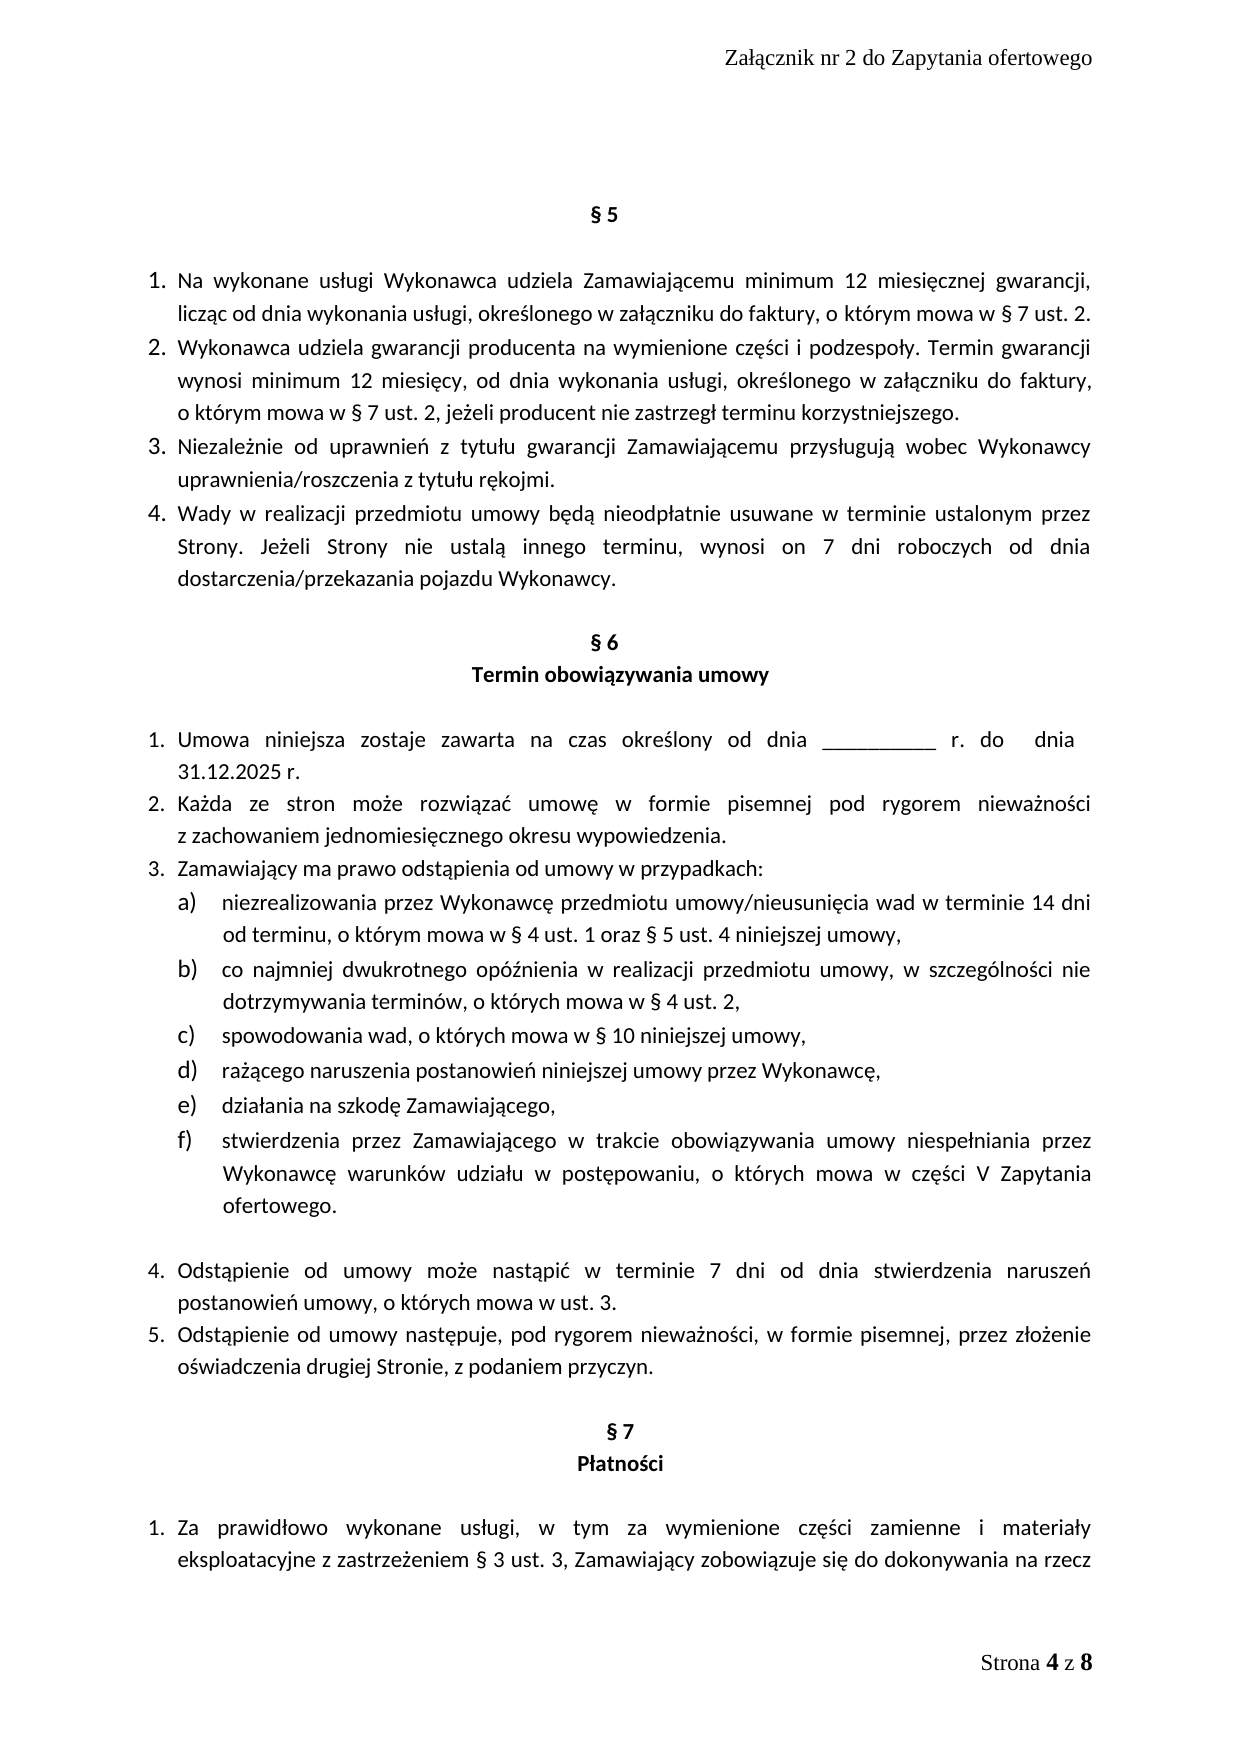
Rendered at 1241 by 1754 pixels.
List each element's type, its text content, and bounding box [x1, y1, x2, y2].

list Odstąpienie od umowy może nastąpić w terminie 7 dni od dnia stwierdzenia naruszeń postanowień umowy, o których mowa w ust. 3. [148, 1256, 1093, 1316]
list rażącego naruszenia postanowień niniejszej umowy przez Wykonawcę, [177, 1055, 1093, 1085]
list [148, 1513, 1093, 1574]
list działania na szkodę Zamawiającego, [177, 1090, 1093, 1120]
text § 7 [148, 1417, 1093, 1445]
list spowodowania wad, o których mowa w § 10 niniejszej umowy, [177, 1020, 1093, 1050]
list co najmniej dwukrotnego opóźnienia w realizacji przedmiotu umowy, w szczególności nie dotrzymywania terminów, o których mowa w § 4 ust. 2, [177, 953, 1093, 1016]
list Odstąpienie od umowy następuje, pod rygorem nieważności, w formie pisemnej, przez złożenie oświadczenia drugiej Stronie, z podaniem przyczyn. [148, 1320, 1093, 1381]
text Płatności [148, 1449, 1093, 1477]
list Każda ze stron może rozwiązać umowę w formie pisemnej pod rygorem nieważności z zachowaniem jednomiesięcznego okresu wypowiedzenia. [148, 789, 1093, 849]
list Zamawiający ma prawo odstąpienia od umowy w przypadkach: [148, 854, 1093, 882]
list Wady w realizacji przedmiotu umowy będą nieodpłatnie usuwane w terminie ustalonym przez Strony. Jeżeli Strony nie ustalą innego terminu, wynosi on 7 dni roboczych od dnia dostarczenia/przekazania pojazdu Wykonawcy. [148, 497, 1093, 592]
list stwierdzenia przez Zamawiającego w trakcie obowiązywania umowy niespełniania przez Wykonawcę warunków udziału w postępowaniu, o których mowa w części V Zapytania ofertowego. [177, 1125, 1093, 1219]
text § 5 [516, 200, 1093, 228]
list Wykonawca udziela gwarancji producenta na wymienione części i podzespoły. Termin gwarancji wynosi minimum 12 miesięcy, od dnia wykonania usługi, określonego w załączniku do faktury, o którym mowa w § 7 ust. 2, jeżeli producent nie zastrzegł terminu korzystniejszego. [148, 331, 1093, 426]
list Na wykonane usługi Wykonawca udziela Zamawiającemu minimum 12 miesięcznej gwarancji, licząc od dnia wykonania usługi, określonego w załączniku do faktury, o którym mowa w § 7 ust. 2. [148, 264, 1093, 327]
list niezrealizowania przez Wykonawcę przedmiotu umowy/nieusunięcia wad w terminie 14 dni od terminu, o którym mowa w § 4 ust. 1 oraz § 5 ust. 4 niniejszej umowy, [177, 886, 1093, 949]
text § 6 [516, 628, 1093, 656]
list Niezależnie od uprawnień z tytułu gwarancji Zamawiającemu przysługują wobec Wykonawcy uprawnienia/roszczenia z tytułu rękojmi. [148, 430, 1093, 493]
text Termin obowiązywania umowy [148, 661, 1093, 689]
list Umowa niniejsza zostaje zawarta na czas określony od dnia __________ r. do dnia 31.12.2025 r. [148, 725, 1093, 785]
